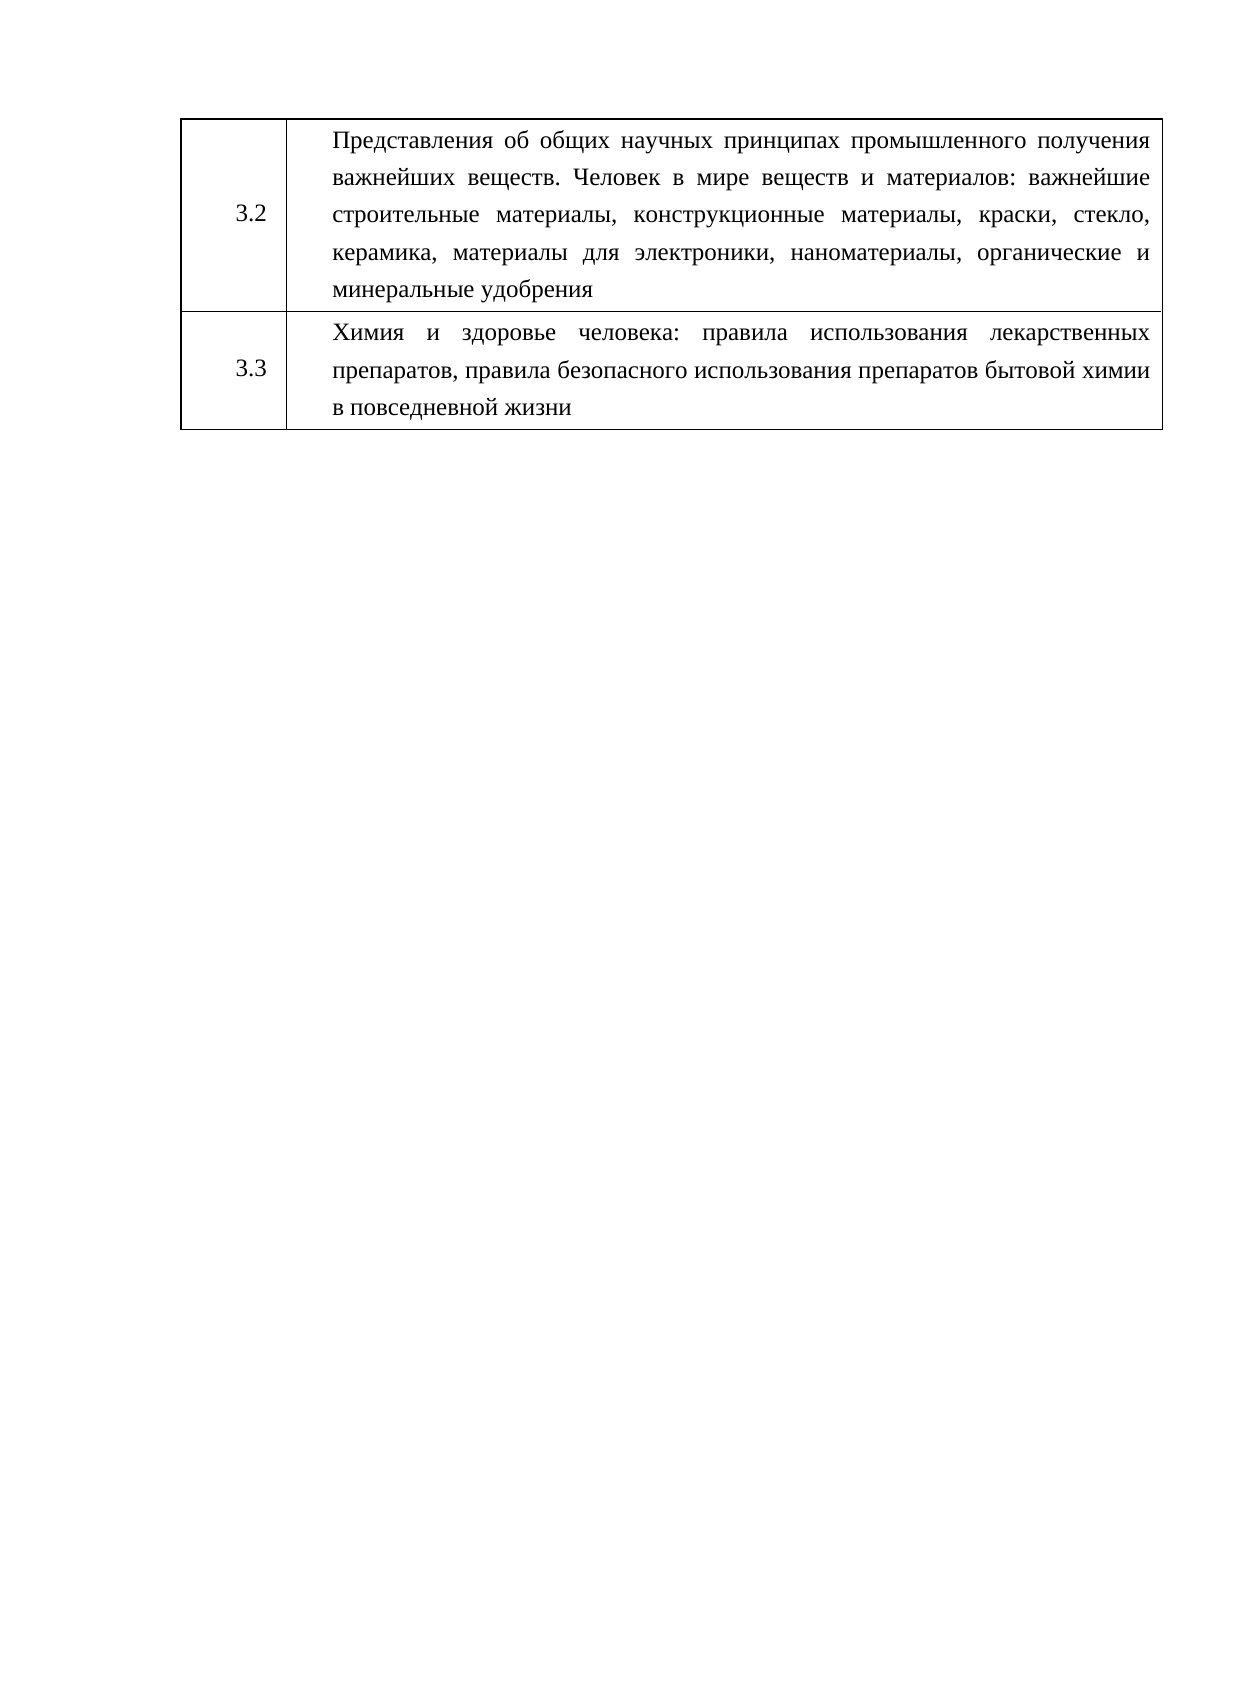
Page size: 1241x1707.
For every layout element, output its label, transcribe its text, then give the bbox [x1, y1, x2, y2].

table_cell 3.2 [182, 120, 286, 311]
table_cell Химия и здоровье человека: правила использования лекарственных препаратов, правила безопасного использования препаратов бытовой химии в повседневной жизни [287, 311, 1162, 428]
table_cell 3.3 [182, 312, 286, 428]
table_cell Представления об общих научных принципах промышленного получения важнейших веществ. Человек в мире веществ и материалов: важнейшие строительные материалы, конструкционные материалы, краски, стекло, керамика, материалы для электроники, наноматериалы, органические и минеральные удобрения [287, 120, 1162, 311]
